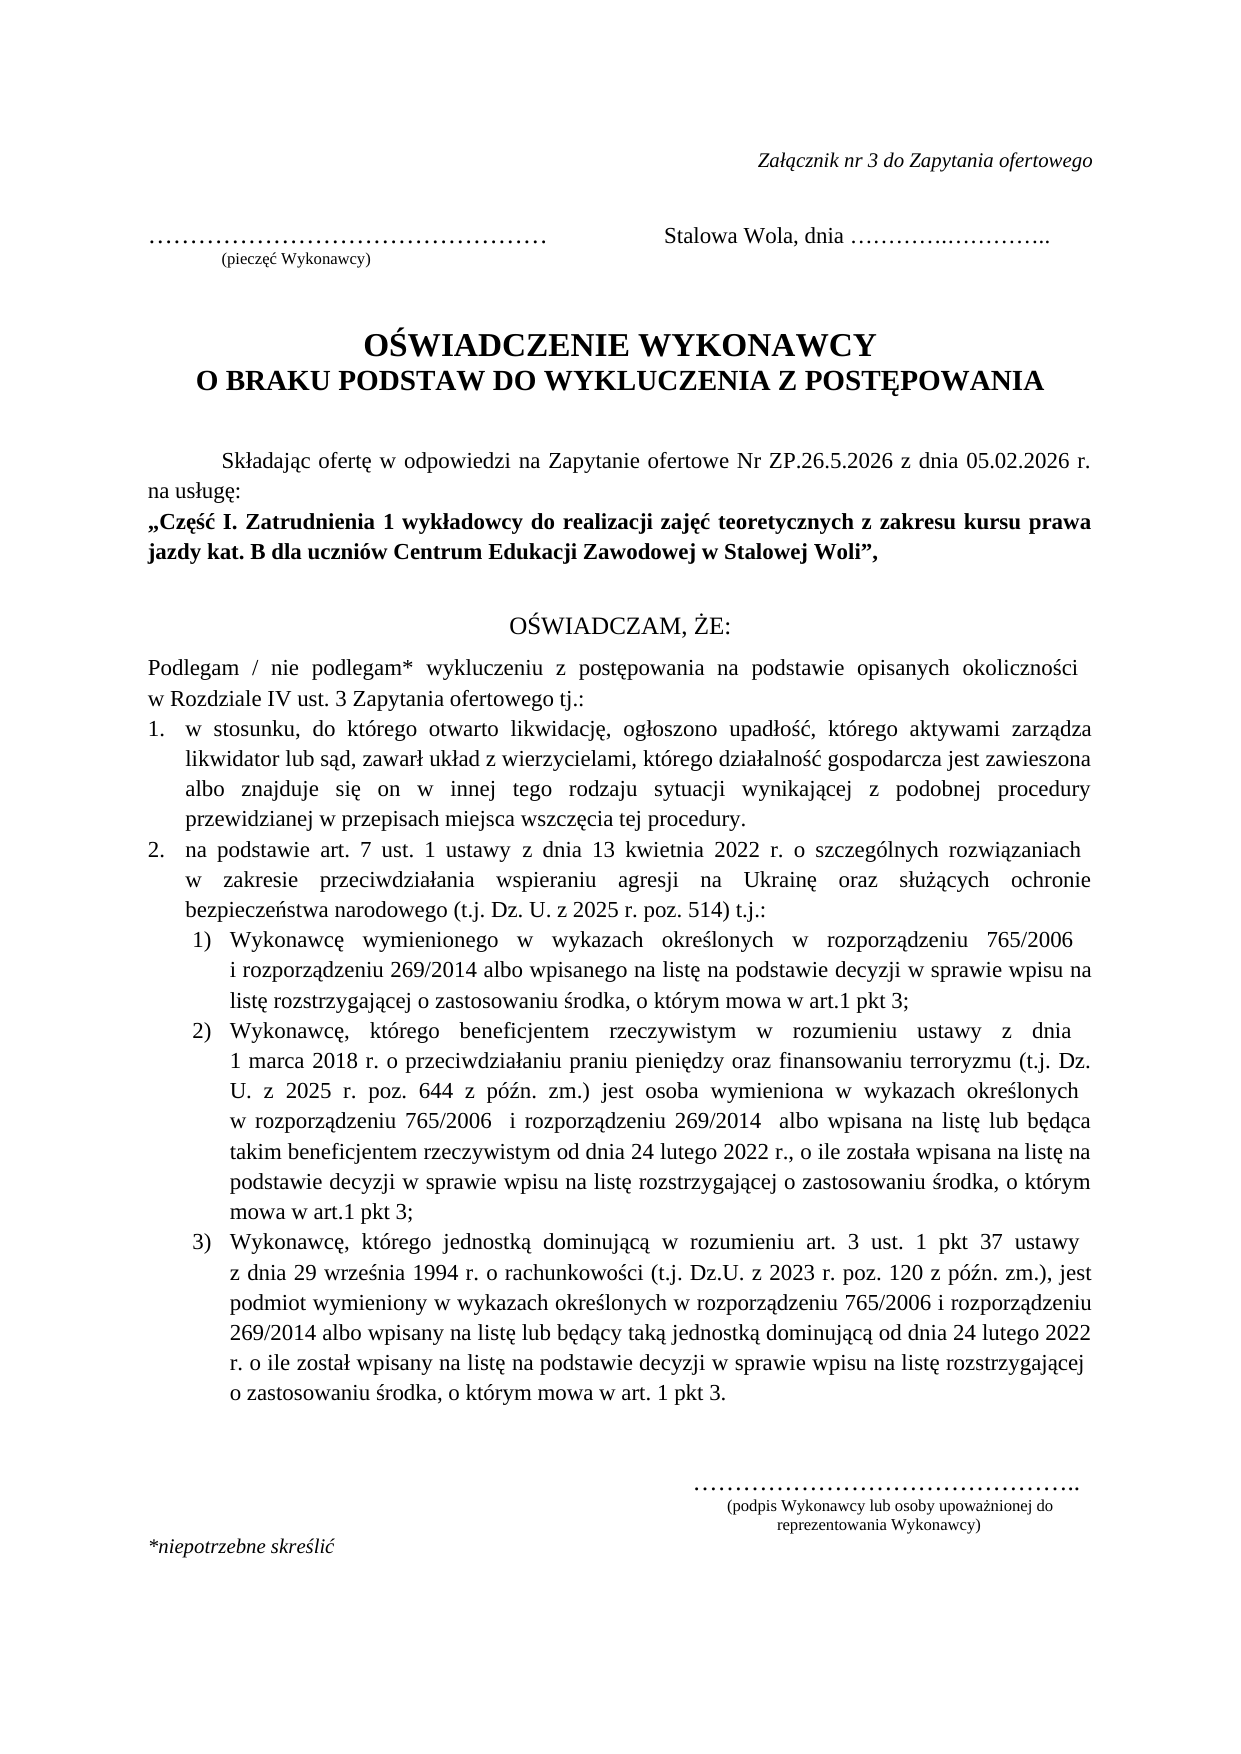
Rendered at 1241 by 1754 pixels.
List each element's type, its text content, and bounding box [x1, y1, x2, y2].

list na podstawie art. 7 ust. 1 ustawy z dnia 13 kwietnia 2022 r. o szczególnych rozwiązaniach w zakresie przeciwdziałania wspieraniu agresji na Ukrainę oraz służących ochronie bezpieczeństwa narodowego (t.j. Dz. U. z 2025 r. poz. 514) t.j.: [148, 836, 1093, 922]
text „Część I. Zatrudnienia 1 wykładowcy do realizacji zajęć teoretycznych z zakresu kursu prawa jazdy kat. B dla uczniów Centrum Edukacji Zawodowej w Stalowej Woli”, [148, 508, 1093, 564]
text OŚWIADCZENIE WYKONAWCY [148, 325, 1093, 363]
list Wykonawcę, którego beneficjentem rzeczywistym w rozumieniu ustawy z dnia 1 marca 2018 r. o przeciwdziałaniu praniu pieniędzy oraz finansowaniu terroryzmu (t.j. Dz. U. z 2025 r. poz. 644 z późn. zm.) jest osoba wymieniona w wykazach określonych w rozporządzeniu 765/2006 i rozporządzeniu 269/2014 albo wpisana na listę lub będąca takim beneficjentem rzeczywistym od dnia 24 lutego 2022 r., o ile została wpisana na listę na podstawie decyzji w sprawie wpisu na listę rozstrzygającej o zastosowaniu środka, o którym mowa w art.1 pkt 3; [192, 1017, 1093, 1224]
text Podlegam / nie podlegam* wykluczeniu z postępowania na podstawie opisanych okoliczności w Rozdziale IV ust. 3 Zapytania ofertowego tj.: [148, 654, 1093, 711]
text ……………………………………….. [679, 1467, 1093, 1496]
text Składając ofertę w odpowiedzi na Zapytanie ofertowe Nr ZP.26.5.2026 z dnia 05.02.2026 r. na usługę: [148, 447, 1093, 504]
text (podpis Wykonawcy lub osoby upoważnionej do reprezentowania Wykonawcy) [148, 1496, 1093, 1534]
text ………………………………………… Stalowa Wola, dnia ………….………….. [148, 220, 1093, 248]
list Wykonawcę wymienionego w wykazach określonych w rozporządzeniu 765/2006 i rozporządzeniu 269/2014 albo wpisanego na listę na podstawie decyzji w sprawie wpisu na listę rozstrzygającej o zastosowaniu środka, o którym mowa w art.1 pkt 3; [192, 926, 1093, 1013]
text Załącznik nr 3 do Zapytania ofertowego [148, 148, 1093, 172]
text O BRAKU PODSTAW DO WYKLUCZENIA Z POSTĘPOWANIA [148, 363, 1093, 397]
text OŚWIADCZAM, ŻE: [148, 611, 1093, 640]
list w stosunku, do którego otwarto likwidację, ogłoszono upadłość, którego aktywami zarządza likwidator lub sąd, zawarł układ z wierzycielami, którego działalność gospodarcza jest zawieszona albo znajduje się on w innej tego rodzaju sytuacji wynikającej z podobnej procedury przewidzianej w przepisach miejsca wszczęcia tej procedury. [148, 715, 1093, 832]
list Wykonawcę, którego jednostką dominującą w rozumieniu art. 3 ust. 1 pkt 37 ustawy z dnia 29 września 1994 r. o rachunkowości (t.j. Dz.U. z 2023 r. poz. 120 z późn. zm.), jest podmiot wymieniony w wykazach określonych w rozporządzeniu 765/2006 i rozporządzeniu 269/2014 albo wpisany na listę lub będący taką jednostką dominującą od dnia 24 lutego 2022 r. o ile został wpisany na listę na podstawie decyzji w sprawie wpisu na listę rozstrzygającej o zastosowaniu środka, o którym mowa w art. 1 pkt 3. [192, 1228, 1093, 1406]
text *niepotrzebne skreślić [148, 1534, 1093, 1558]
text (pieczęć Wykonawcy) [148, 248, 1093, 268]
